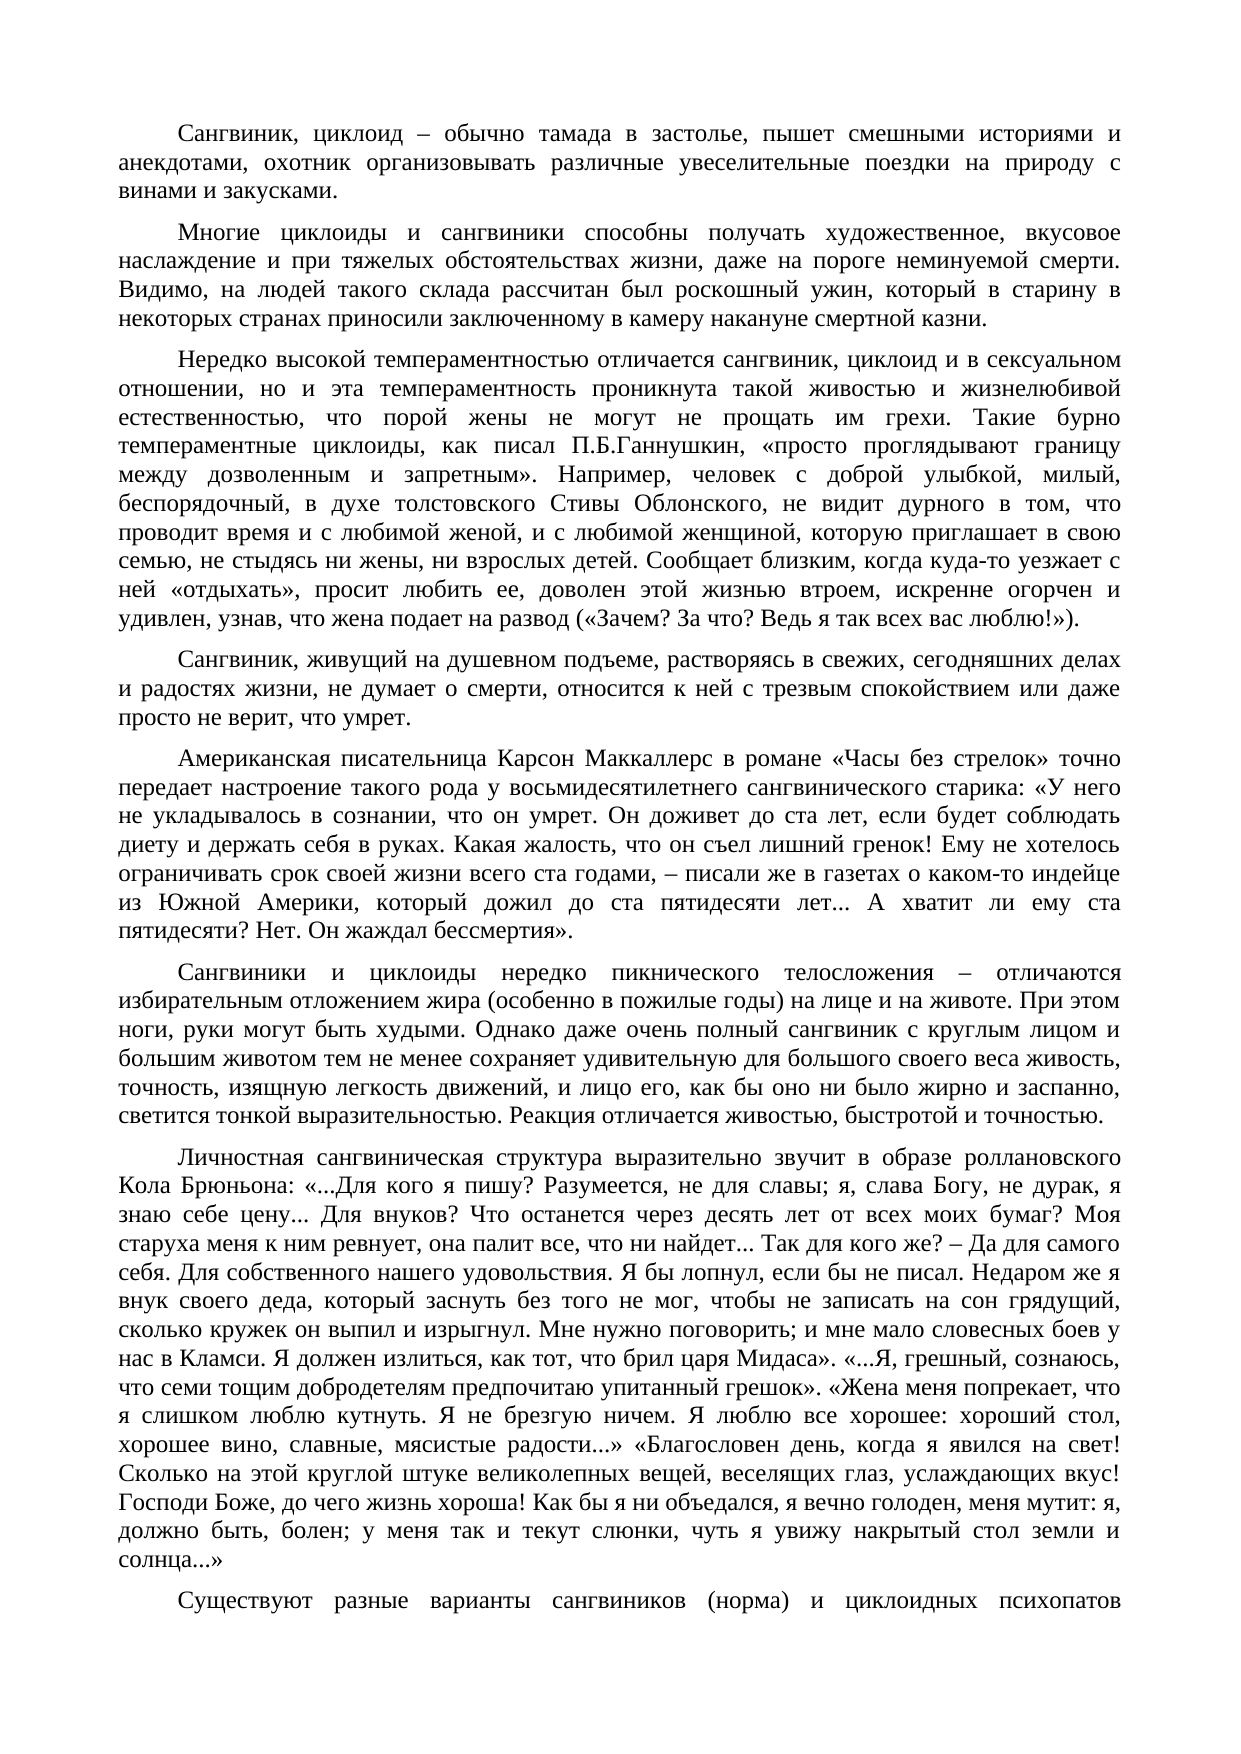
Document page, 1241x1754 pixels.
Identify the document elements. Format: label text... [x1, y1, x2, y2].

text Нередко высокой темпераментностью отличается сангвиник, циклоид и в сексуальном отношении, но и эта темпераментность проникнута такой живостью и жизнелюбивой естественностью, что порой жены не могут не прощать им грехи. Такие бурно темпераментные циклоиды, как писал П.Б.Ганнушкин, «просто проглядывают границу между дозволенным и запретным». Например, человек с доброй улыбкой, милый, беспорядочный, в духе толстовского Стивы Облонского, не видит дурного в том, что проводит время и с любимой женой, и с любимой женщиной, которую приглашает в свою семью, не стыдясь ни жены, ни взрослых детей. Сообщает близким, когда куда-то уезжает с ней «отдыхать», просит любить ее, доволен этой жизнью втроем, искренне огорчен и удивлен, узнав, что жена подает на развод («Зачем? За что? Ведь я так всех вас люблю!»). [118, 344, 1122, 632]
text Сангвиники и циклоиды нередко пикнического телосложения – отличаются избирательным отложением жира (особенно в пожилые годы) на лице и на животе. При этом ноги, руки могут быть худыми. Однако даже очень полный сангвиник с круглым лицом и большим животом тем не менее сохраняет удивительную для большого своего веса живость, точность, изящную легкость движений, и лицо его, как бы оно ни было жирно и заспанно, светится тонкой выразительностью. Реакция отличается живостью, быстротой и точностью. [118, 957, 1122, 1129]
text Личностная сангвиническая структура выразительно звучит в образе роллановского Кола Брюньона: «...Для кого я пишу? Разумеется, не для славы; я, слава Богу, не дурак, я знаю себе цену... Для внуков? Что останется через десять лет от всех моих бумаг? Моя старуха меня к ним ревнует, она палит все, что ни найдет... Так для кого же? – Да для самого себя. Для собственного нашего удовольствия. Я бы лопнул, если бы не писал. Недаром же я внук своего деда, который заснуть без того не мог, чтобы не записать на сон грядущий, сколько кружек он выпил и изрыгнул. Мне нужно поговорить; и мне мало словесных боев у нас в Кламси. Я должен излиться, как тот, что брил царя Мидаса». «...Я, грешный, сознаюсь, что семи тощим добродетелям предпочитаю упитанный грешок». «Жена меня попрекает, что я слишком люблю кутнуть. Я не брезгую ничем. Я люблю все хорошее: хороший стол, хорошее вино, славные, мясистые радости...» «Благословен день, когда я явился на свет! Сколько на этой круглой штуке великолепных вещей, веселящих глаз, услаждающих вкус! Господи Боже, до чего жизнь хороша! Как бы я ни объедался, я вечно голоден, меня мутит: я, должно быть, болен; у меня так и текут слюнки, чуть я увижу накрытый стол земли и солнца...» [118, 1142, 1122, 1573]
text Американская писательница Карсон Маккаллерс в романе «Часы без стрелок» точно передает настроение такого рода у восьмидесятилетнего сангвинического старика: «У него не укладывалось в сознании, что он умрет. Он доживет до ста лет, если будет соблюдать диету и держать себя в руках. Какая жалость, что он съел лишний гренок! Ему не хотелось ограничивать срок своей жизни всего ста годами, – писали же в газетах о каком-то индейце из Южной Америки, который дожил до ста пятидесяти лет... А хватит ли ему ста пятидесяти? Нет. Он жаждал бессмертия». [118, 743, 1122, 944]
text Многие циклоиды и сангвиники способны получать художественное, вкусовое наслаждение и при тяжелых обстоятельствах жизни, даже на пороге неминуемой смерти. Видимо, на людей такого склада рассчитан был роскошный ужин, который в старину в некоторых странах приносили заключенному в камеру накануне смертной казни. [118, 217, 1122, 332]
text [118, 1586, 1122, 1614]
text Сангвиник, циклоид – обычно тамада в застолье, пышет смешными историями и анекдотами, охотник организовывать различные увеселительные поездки на природу с винами и закусками. [118, 118, 1122, 204]
text Сангвиник, живущий на душевном подъеме, растворяясь в свежих, сегодняшних делах и радостях жизни, не думает о смерти, относится к ней с трезвым спокойствием или даже просто не верит, что умрет. [118, 644, 1122, 731]
